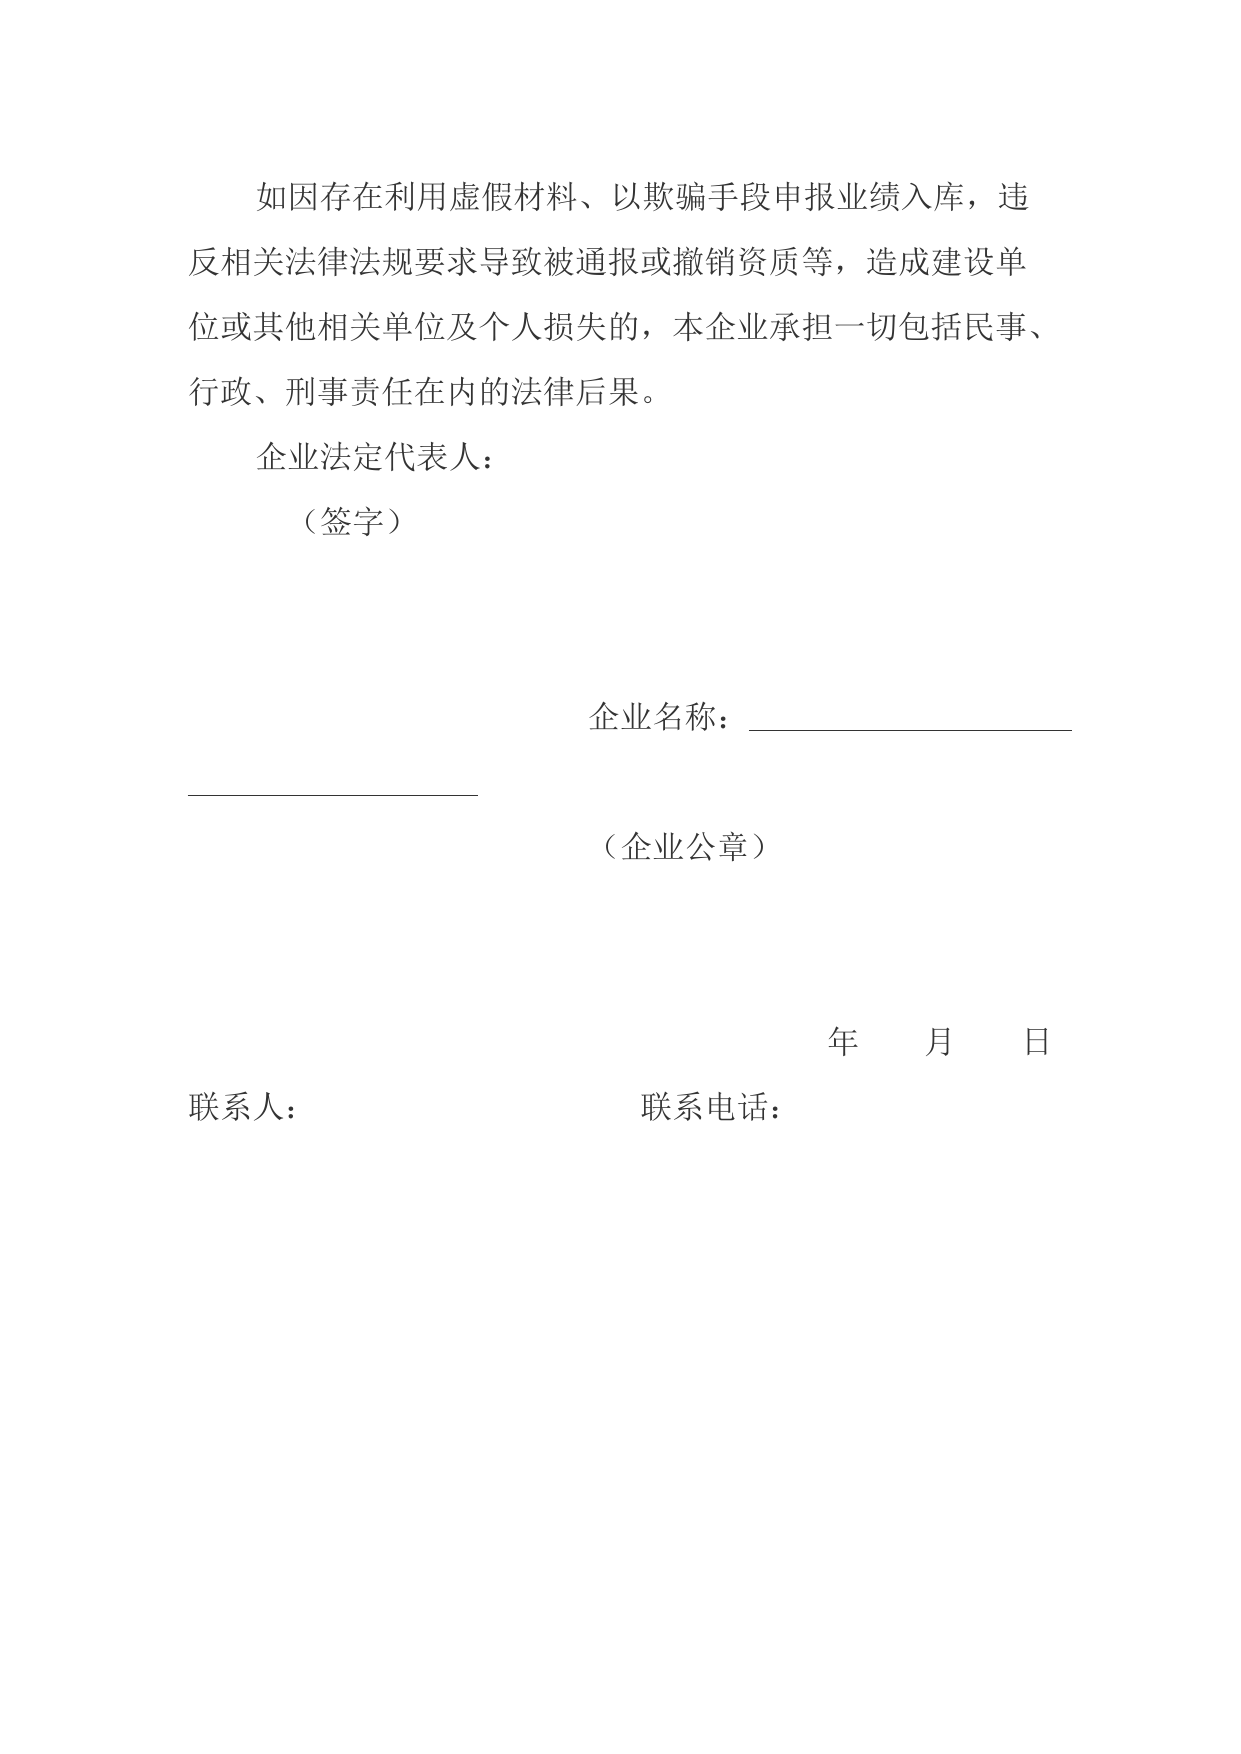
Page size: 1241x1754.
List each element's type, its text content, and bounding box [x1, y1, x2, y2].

text 年 月 日 [187, 1007, 1053, 1072]
text （签字） [187, 487, 1053, 552]
text （企业公章） [187, 812, 1053, 877]
text 联系人： 联系电话： [187, 1072, 1053, 1137]
text 如因存在利用虚假材料、以欺骗手段申报业绩入库，违反相关法律法规要求导致被通报或撤销资质等，造成建设单位或其他相关单位及个人损失的，本企业承担一切包括民事、行政、刑事责任在内的法律后果。 [187, 162, 1053, 422]
text 企业名称： [187, 682, 1053, 812]
text 企业法定代表人： [187, 422, 1053, 487]
